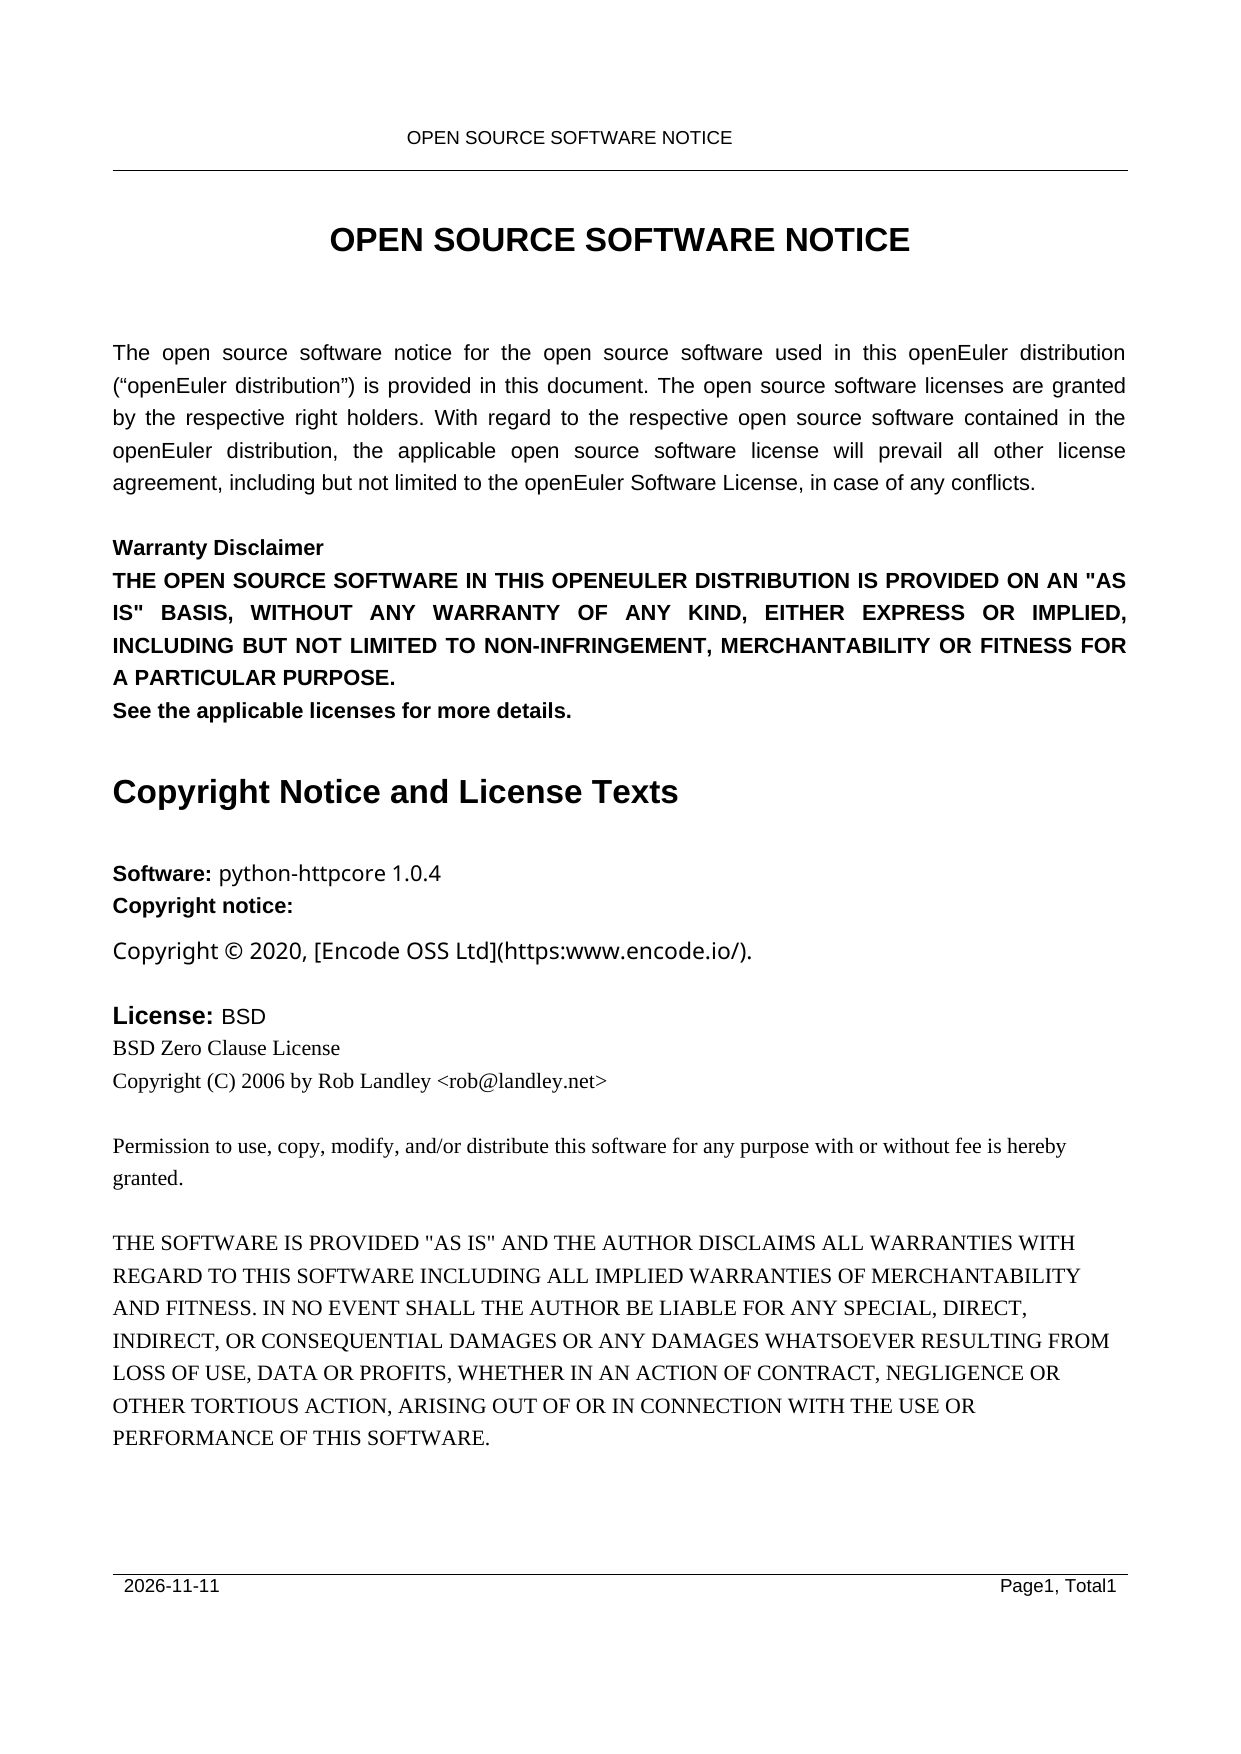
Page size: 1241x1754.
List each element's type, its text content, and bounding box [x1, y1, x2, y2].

text Copyright © 2020, [Encode OSS Ltd](https:www.encode.io/). [112, 934, 1128, 999]
text The open source software notice for the open source software used in this openEuler distribution (“openEuler distribution”) is provided in this document. The open source software licenses are granted by the respective right holders. With regard to the respective open source software contained in the openEuler distribution, the applicable open source software license will prevail all other license agreement, including but not limited to the openEuler Software License, in case of any conflicts. [112, 336, 1128, 499]
text Copyright notice: [112, 889, 1128, 921]
text BSD Zero Clause License Copyright (C) 2006 by Rob Landley <rob@landley.net> Permission to use, copy, modify, and/or distribute this software for any purpose with or without fee is hereby granted. THE SOFTWARE IS PROVIDED "AS IS" AND THE AUTHOR DISCLAIMS ALL WARRANTIES WITH REGARD TO THIS SOFTWARE INCLUDING ALL IMPLIED WARRANTIES OF MERCHANTABILITY AND FITNESS. IN NO EVENT SHALL THE AUTHOR BE LIABLE FOR ANY SPECIAL, DIRECT, INDIRECT, OR CONSEQUENTIAL DAMAGES OR ANY DAMAGES WHATSOEVER RESULTING FROM LOSS OF USE, DATA OR PROFITS, WHETHER IN AN ACTION OF CONTRACT, NEGLIGENCE OR OTHER TORTIOUS ACTION, ARISING OUT OF OR IN CONNECTION WITH THE USE OR PERFORMANCE OF THIS SOFTWARE. [112, 1031, 1128, 1486]
text License: BSD [112, 999, 1128, 1031]
text Warranty Disclaimer [112, 531, 1128, 564]
text THE OPEN SOURCE SOFTWARE IN THIS OPENEULER DISTRIBUTION IS PROVIDED ON AN "AS IS" BASIS, WITHOUT ANY WARRANTY OF ANY KIND, EITHER EXPRESS OR IMPLIED, INCLUDING BUT NOT LIMITED TO NON-INFRINGEMENT, MERCHANTABILITY OR FITNESS FOR A PARTICULAR PURPOSE. See the applicable licenses for more details. [112, 564, 1128, 726]
text Copyright Notice and License Texts [112, 759, 1128, 824]
text OPEN SOURCE SOFTWARE NOTICE [112, 206, 1128, 271]
title Software: python-httpcore 1.0.4 [112, 856, 1128, 889]
